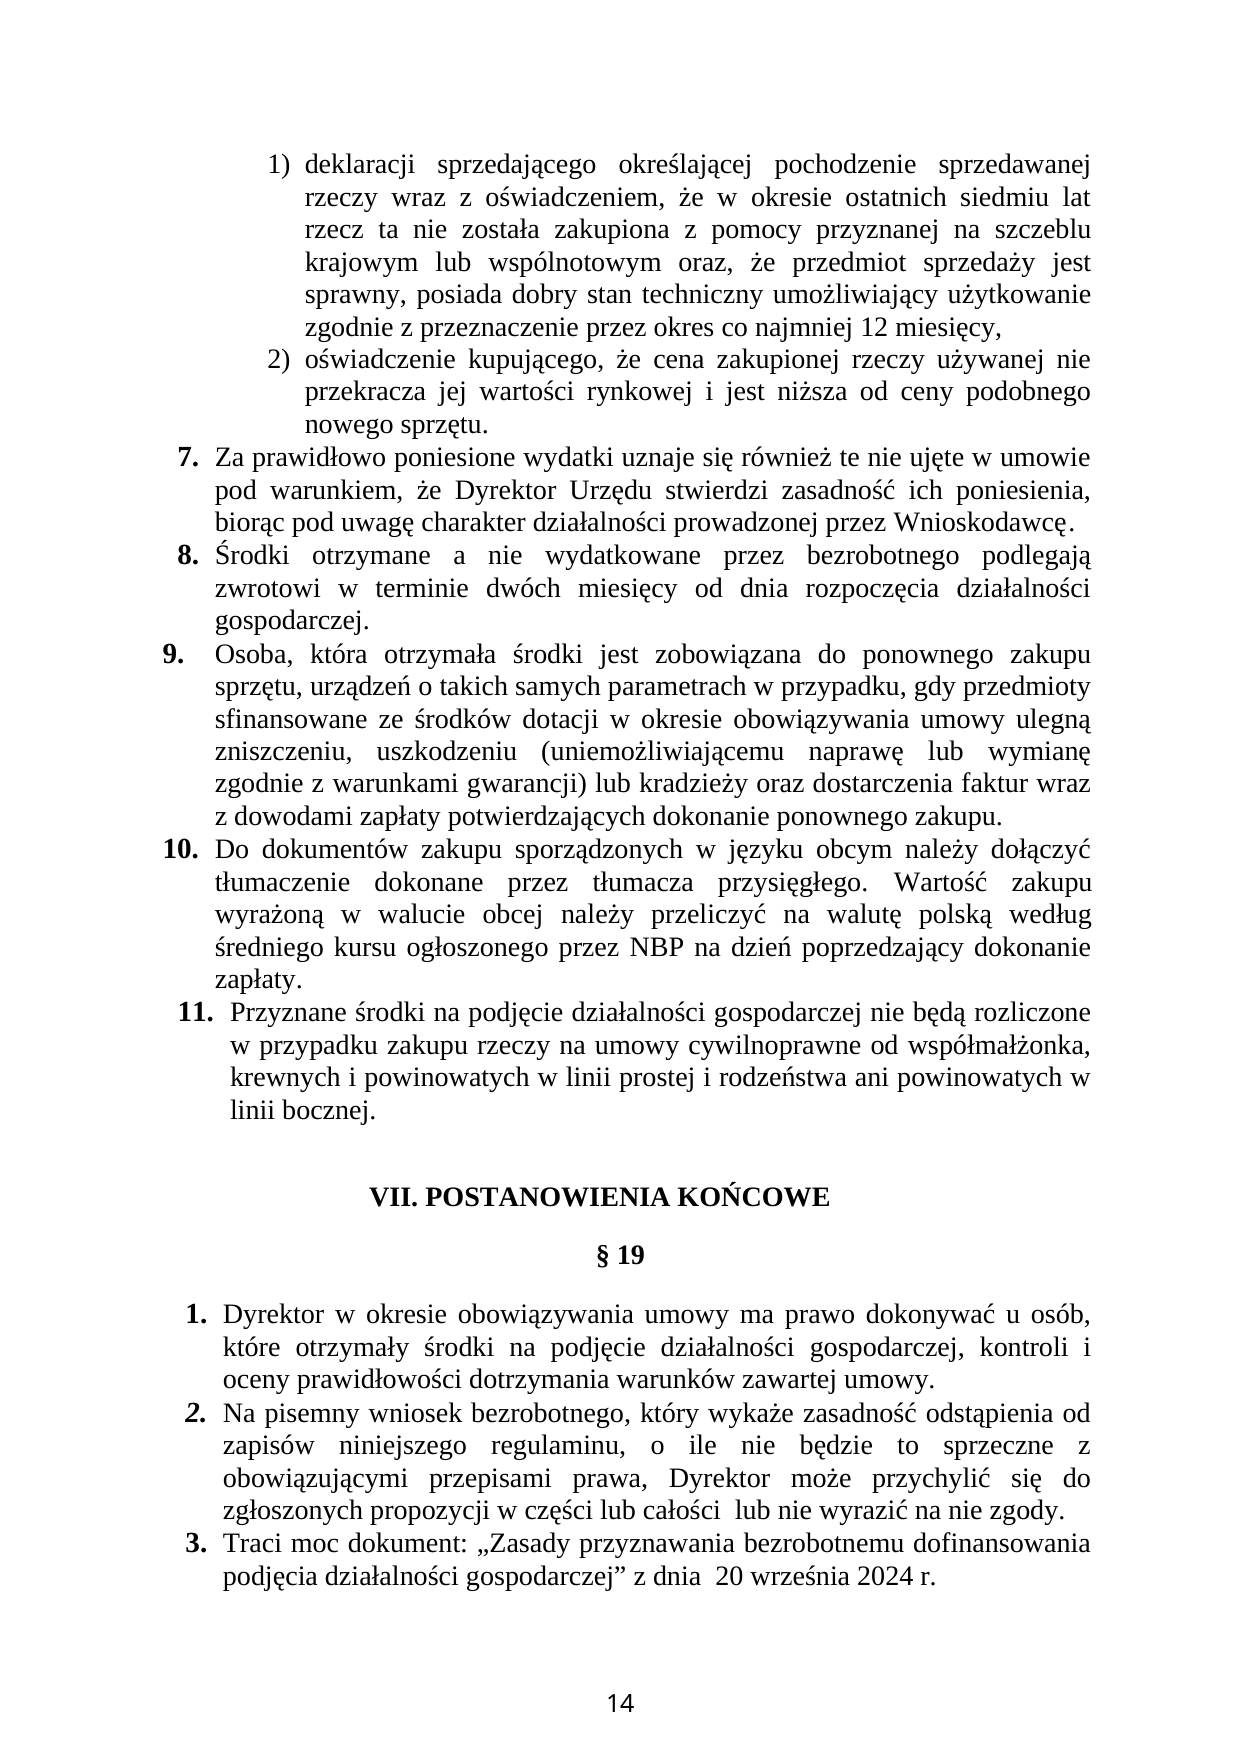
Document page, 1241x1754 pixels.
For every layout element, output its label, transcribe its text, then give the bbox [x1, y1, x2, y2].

list Za prawidłowo poniesione wydatki uznaje się również te nie ujęte w umowie pod warunkiem, że Dyrektor Urzędu stwierdzi zasadność ich poniesienia, biorąc pod uwagę charakter działalności prowadzonej przez Wnioskodawcę. [177, 439, 1093, 537]
list Do dokumentów zakupu sporządzonych w języku obcym należy dołączyć tłumaczenie dokonane przez tłumacza przysięgłego. Wartość zakupu wyrażoną w walucie obcej należy przeliczyć na walutę polską według średniego kursu ogłoszonego przez NBP na dzień poprzedzający dokonanie zapłaty. [162, 831, 1093, 994]
list Traci moc dokument: „Zasady przyznawania bezrobotnemu dofinansowania podjęcia działalności gospodarczej” z dnia 20 września 2024 r. [185, 1526, 1093, 1591]
list Na pisemny wniosek bezrobotnego, który wykaże zasadność odstąpienia od zapisów niniejszego regulaminu, o ile nie będzie to sprzeczne z obowiązującymi przepisami prawa, Dyrektor może przychylić się do zgłoszonych propozycji w części lub całości lub nie wyrazić na nie zgody. [185, 1395, 1093, 1526]
list Środki otrzymane a nie wydatkowane przez bezrobotnego podlegają zwrotowi w terminie dwóch miesięcy od dnia rozpoczęcia działalności gospodarczej. [177, 537, 1093, 636]
list Osoba, która otrzymała środki jest zobowiązana do ponownego zakupu sprzętu, urządzeń o takich samych parametrach w przypadku, gdy przedmioty sfinansowane ze środków dotacji w okresie obowiązywania umowy ulegną zniszczeniu, uszkodzeniu (uniemożliwiającemu naprawę lub wymianę zgodnie z warunkami gwarancji) lub kradzieży oraz dostarczenia faktur wraz z dowodami zapłaty potwierdzających dokonanie ponownego zakupu. [162, 636, 1093, 831]
text § 19 [148, 1238, 1093, 1271]
list deklaracji sprzedającego określającej pochodzenie sprzedawanej rzeczy wraz z oświadczeniem, że w okresie ostatnich siedmiu lat rzecz ta nie została zakupiona z pomocy przyznanej na szczeblu krajowym lub wspólnotowym oraz, że przedmiot sprzedaży jest sprawny, posiada dobry stan techniczny umożliwiający użytkowanie zgodnie z przeznaczenie przez okres co najmniej 12 miesięcy, [267, 148, 1093, 342]
text VII. POSTANOWIENIA KOŃCOWE [295, 1180, 1093, 1213]
list Dyrektor w okresie obowiązywania umowy ma prawo dokonywać u osób, które otrzymały środki na podjęcie działalności gospodarczej, kontroli i oceny prawidłowości dotrzymania warunków zawartej umowy. [185, 1296, 1093, 1395]
list oświadczenie kupującego, że cena zakupionej rzeczy używanej nie przekracza jej wartości rynkowej i jest niższa od ceny podobnego nowego sprzętu. [267, 342, 1093, 439]
list Przyznane środki na podjęcie działalności gospodarczej nie będą rozliczone w przypadku zakupu rzeczy na umowy cywilnoprawne od współmałżonka, krewnych i powinowatych w linii prostej i rodzeństwa ani powinowatych w linii bocznej. [177, 994, 1093, 1125]
